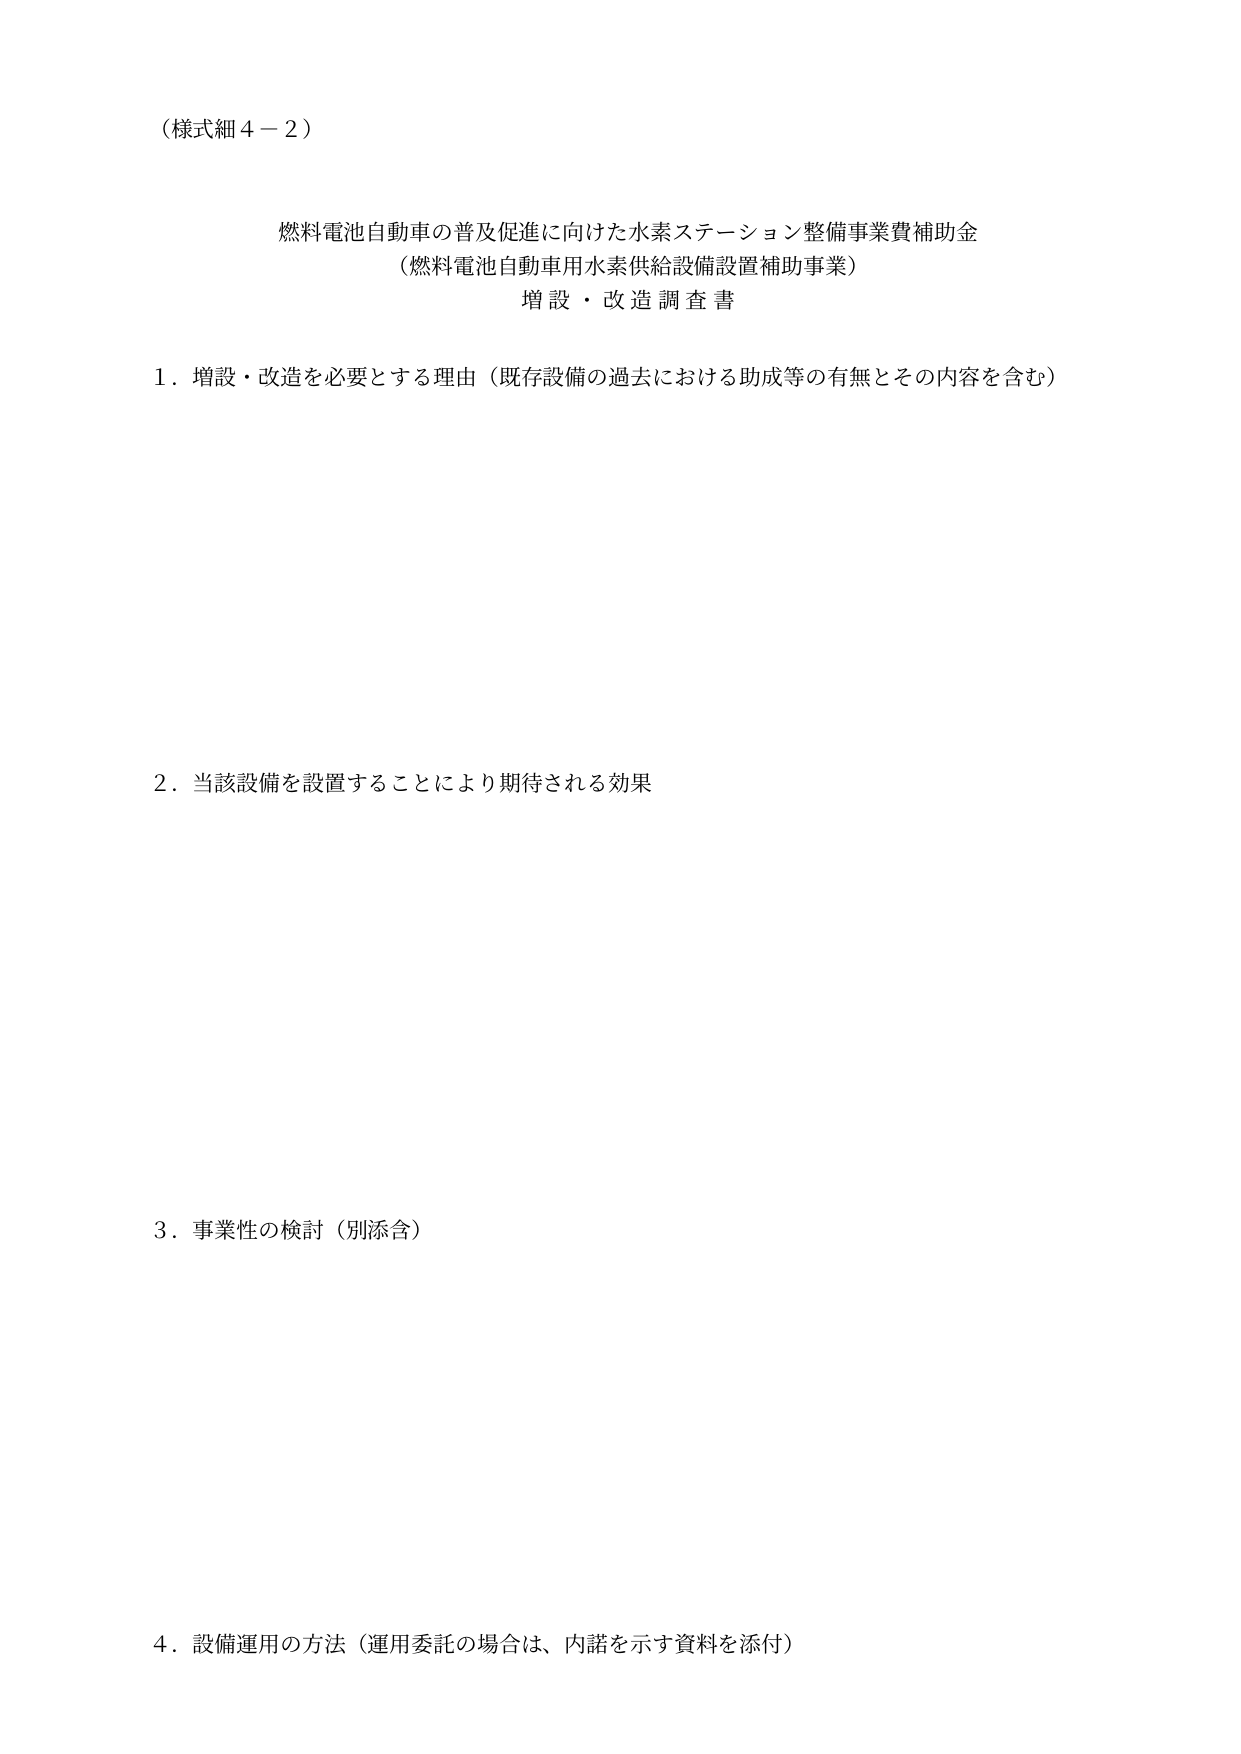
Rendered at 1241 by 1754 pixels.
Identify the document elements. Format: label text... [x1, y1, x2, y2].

text 燃料電池自動車の普及促進に向けた水素ステーション整備事業費補助金 [149, 214, 1107, 248]
text ４．設備運用の方法（運用委託の場合は、内諾を示す資料を添付） [149, 1626, 1107, 1660]
text （燃料電池自動車用水素供給設備設置補助事業） [149, 248, 1107, 282]
text 増 設 ・ 改 造 調 査 書 [149, 282, 1107, 316]
text ３．事業性の検討（別添含） [149, 1212, 1107, 1246]
text ２．当該設備を設置することにより期待される効果 [149, 765, 1107, 799]
text （様式細４－２） [149, 111, 1107, 145]
text １．増設・改造を必要とする理由（既存設備の過去における助成等の有無とその内容を含む） [149, 358, 1108, 393]
